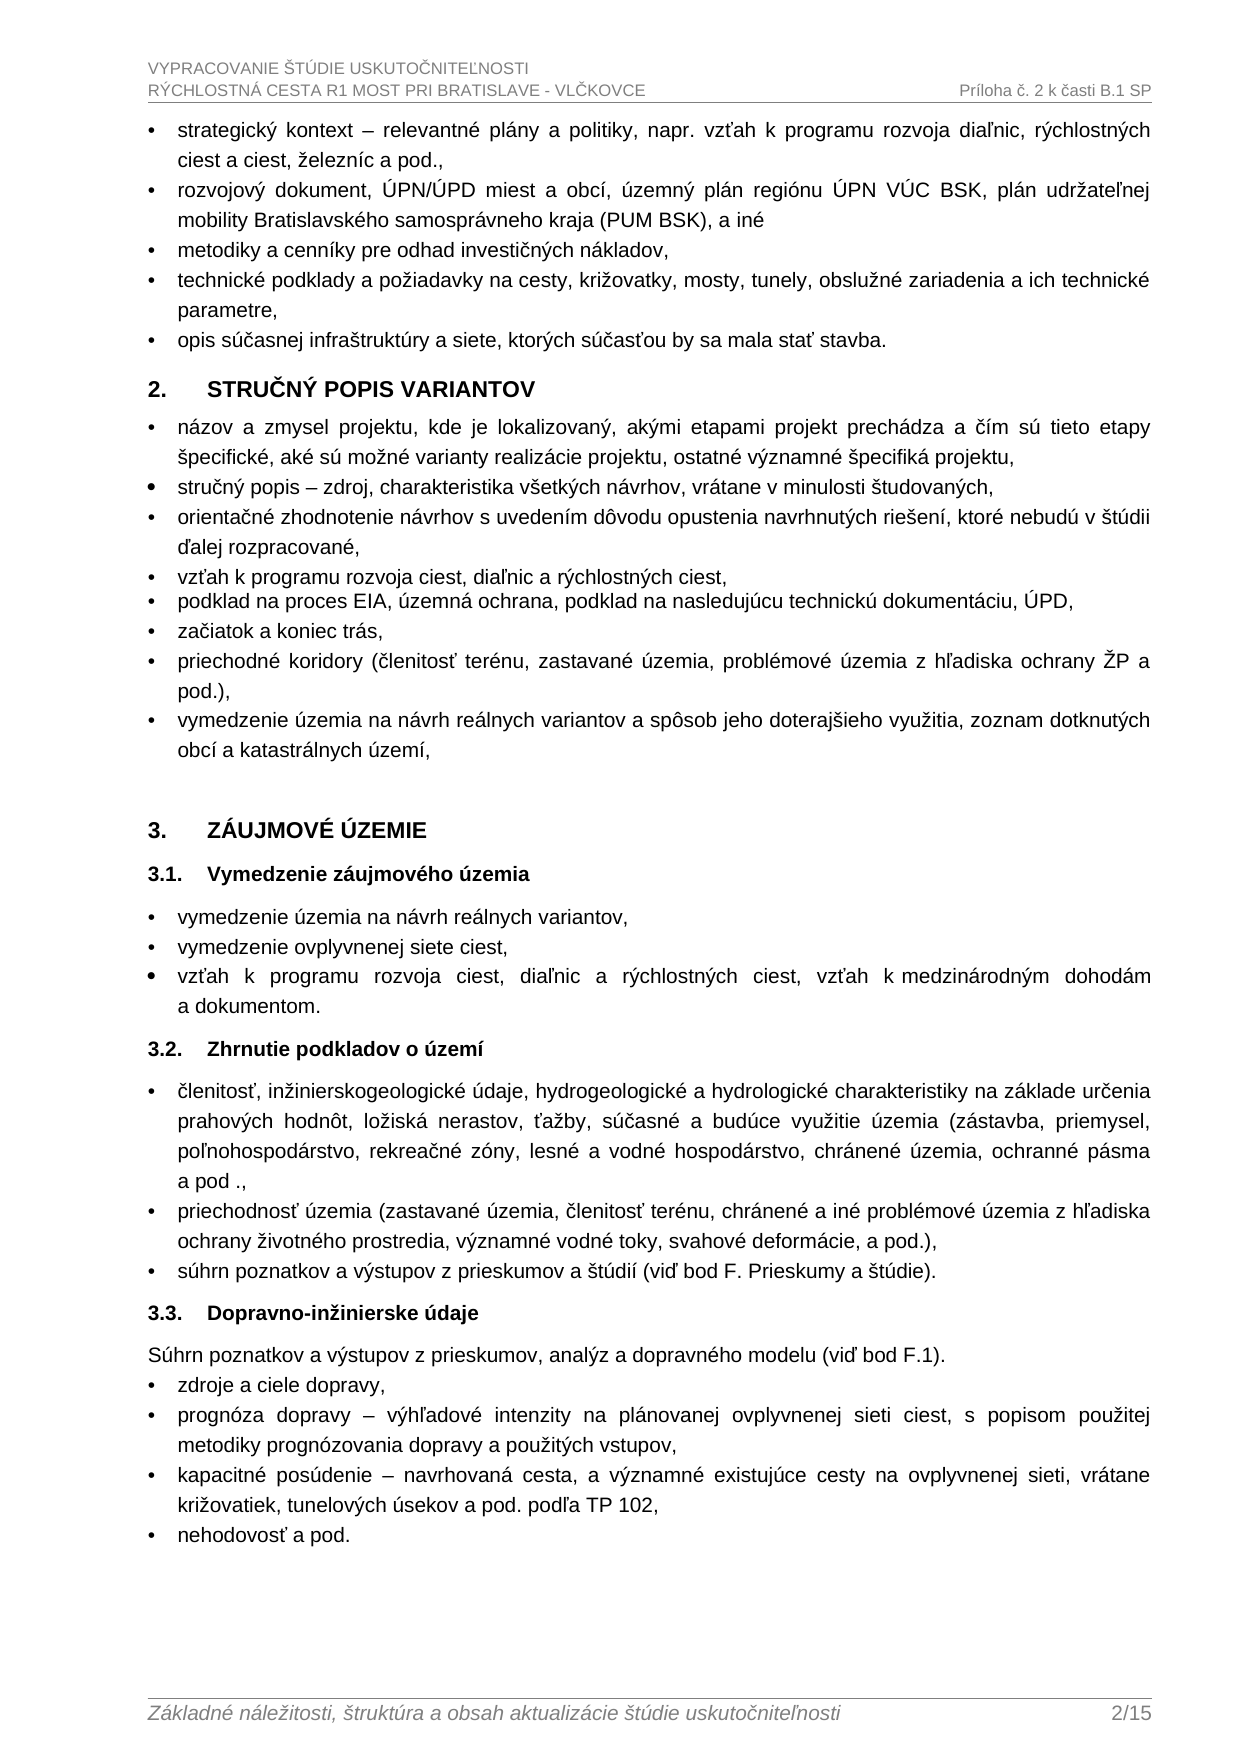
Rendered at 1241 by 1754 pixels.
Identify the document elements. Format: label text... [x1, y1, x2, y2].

text • nehodovosť a pod. [148, 1523, 1152, 1547]
subtitle 3.1. Vymedzenie záujmového územia [148, 862, 1152, 886]
subtitle 2. Stručný popis variantov [148, 376, 1152, 402]
text • zdroje a ciele dopravy, [148, 1373, 1152, 1397]
text Súhrn poznatkov a výstupov z prieskumov, analýz a dopravného modelu (viď bod F.1). [148, 1343, 1152, 1367]
subtitle 3. Záujmové územie [148, 817, 1152, 843]
text • vymedzenie územia na návrh reálnych variantov, [148, 904, 1152, 928]
text • vymedzenie územia na návrh reálnych variantov a spôsob jeho doterajšieho využitia, zoznam dotknutých obcí a katastrálnych území, [148, 708, 1152, 762]
subtitle 3.3. Dopravno-inžinierske údaje [148, 1301, 1152, 1325]
text • vymedzenie ovplyvnenej siete ciest, [148, 934, 1152, 958]
text • názov a zmysel projektu, kde je lokalizovaný, akými etapami projekt prechádza a čím sú tieto etapy špecifické, aké sú možné varianty realizácie projektu, ostatné významné špecifiká projektu, [148, 415, 1152, 469]
list vzťah k programu rozvoja ciest, diaľnic a rýchlostných ciest, vzťah k medzinárodným dohodám a dokumentom. [148, 964, 1152, 1018]
text • priechodné koridory (členitosť terénu, zastavané územia, problémové územia z hľadiska ochrany ŽP a pod.), [148, 648, 1152, 702]
text • technické podklady a požiadavky na cesty, križovatky, mosty, tunely, obslužné zariadenia a ich technické parametre, [148, 268, 1152, 321]
text • súhrn poznatkov a výstupov z prieskumov a štúdií (viď bod F. Prieskumy a štúdie). [148, 1258, 1152, 1282]
text • opis súčasnej infraštruktúry a siete, ktorých súčasťou by sa mala stať stavba. [148, 327, 1152, 351]
text • orientačné zhodnotenie návrhov s uvedením dôvodu opustenia navrhnutých riešení, ktoré nebudú v štúdii ďalej rozpracované, [148, 505, 1152, 559]
list stručný popis – zdroj, charakteristika všetkých návrhov, vrátane v minulosti študovaných, [148, 475, 1152, 499]
text • podklad na proces EIA, územná ochrana, podklad na nasledujúcu technickú dokumentáciu, ÚPD, [148, 589, 1152, 613]
text • začiatok a koniec trás, [148, 619, 1152, 643]
text • priechodnosť územia (zastavané územia, členitosť terénu, chránené a iné problémové územia z hľadiska ochrany životného prostredia, významné vodné toky, svahové deformácie, a pod.), [148, 1199, 1152, 1253]
text • metodiky a cenníky pre odhad investičných nákladov, [148, 238, 1152, 262]
text • kapacitné posúdenie – navrhovaná cesta, a významné existujúce cesty na ovplyvnenej sieti, vrátane križovatiek, tunelových úsekov a pod. podľa TP 102, [148, 1463, 1152, 1517]
subtitle 3.2. Zhrnutie podkladov o území [148, 1037, 1152, 1061]
list vzťah k programu rozvoja ciest, diaľnic a rýchlostných ciest, [148, 565, 1152, 589]
text • prognóza dopravy – výhľadové intenzity na plánovanej ovplyvnenej sieti ciest, s popisom použitej metodiky prognózovania dopravy a použitých vstupov, [148, 1403, 1152, 1457]
text • strategický kontext – relevantné plány a politiky, napr. vzťah k programu rozvoja diaľnic, rýchlostných ciest a ciest, železníc a pod., [148, 118, 1152, 172]
text • rozvojový dokument, ÚPN/ÚPD miest a obcí, územný plán regiónu ÚPN VÚC BSK, plán udržateľnej mobility Bratislavského samosprávneho kraja (PUM BSK), a iné [148, 178, 1152, 232]
text • členitosť, inžinierskogeologické údaje, hydrogeologické a hydrologické charakteristiky na základe určenia prahových hodnôt, ložiská nerastov, ťažby, súčasné a budúce využitie územia (zástavba, priemysel, poľnohospodárstvo, rekreačné zóny, lesné a vodné hospodárstvo, chránené územia, ochranné pásma a pod ., [148, 1079, 1152, 1193]
